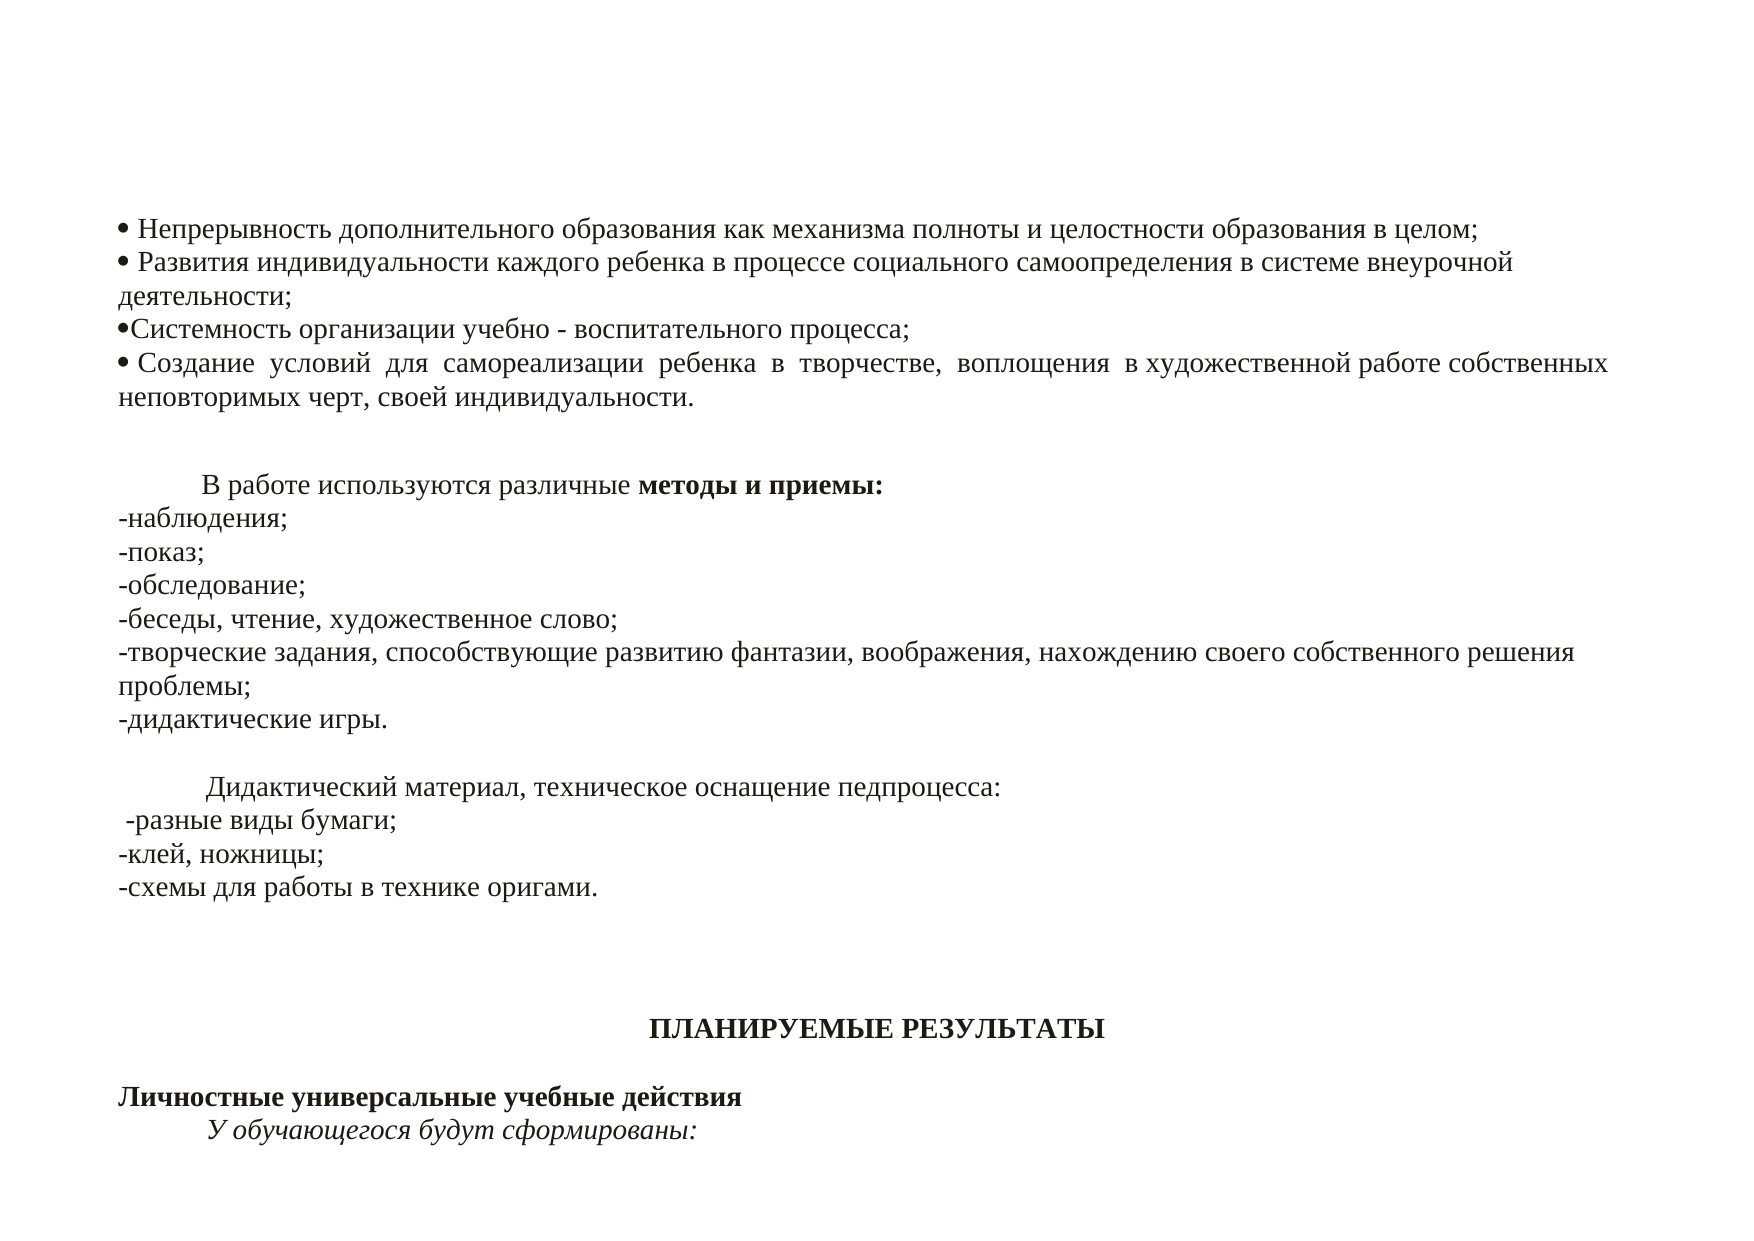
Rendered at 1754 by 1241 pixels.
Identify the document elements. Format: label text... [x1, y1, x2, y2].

text Развития индивидуальности каждого ребенка в процессе социального самоопределения в системе внеурочной деятельности; [118, 244, 1636, 312]
text ПЛАНИРУЕМЫЕ РЕЗУЛЬТАТЫ [118, 1012, 1636, 1045]
text -беседы, чтение, художественное слово; [118, 601, 1636, 634]
text Системность организации учебно - воспитательного процесса; [118, 312, 1636, 345]
text Дидактический материал, техническое оснащение педпроцесса: [118, 769, 1636, 802]
text -клей, ножницы; [118, 836, 1636, 869]
text У обучающегося будут сформированы: [118, 1112, 1636, 1146]
text В работе используются различные методы и приемы: [118, 467, 1636, 500]
text -дидактические игры. [118, 702, 1636, 735]
text Непрерывность дополнительного образования как механизма полноты и целостности образования в целом; [118, 211, 1636, 244]
text -наблюдения; [118, 500, 1636, 534]
text -схемы для работы в технике оригами. [118, 869, 1636, 903]
text -обследование; [118, 567, 1636, 601]
text Личностные универсальные учебные действия [118, 1079, 1636, 1112]
text Создание условий для самореализации ребенка в творчестве, воплощения в художественной работе собственных неповторимых черт, своей индивидуальности. [118, 345, 1636, 412]
text -разные виды бумаги; [118, 802, 1636, 836]
text -творческие задания, способствующие развитию фантазии, воображения, нахождению своего собственного решения проблемы; [118, 634, 1636, 702]
text -показ; [118, 534, 1636, 567]
